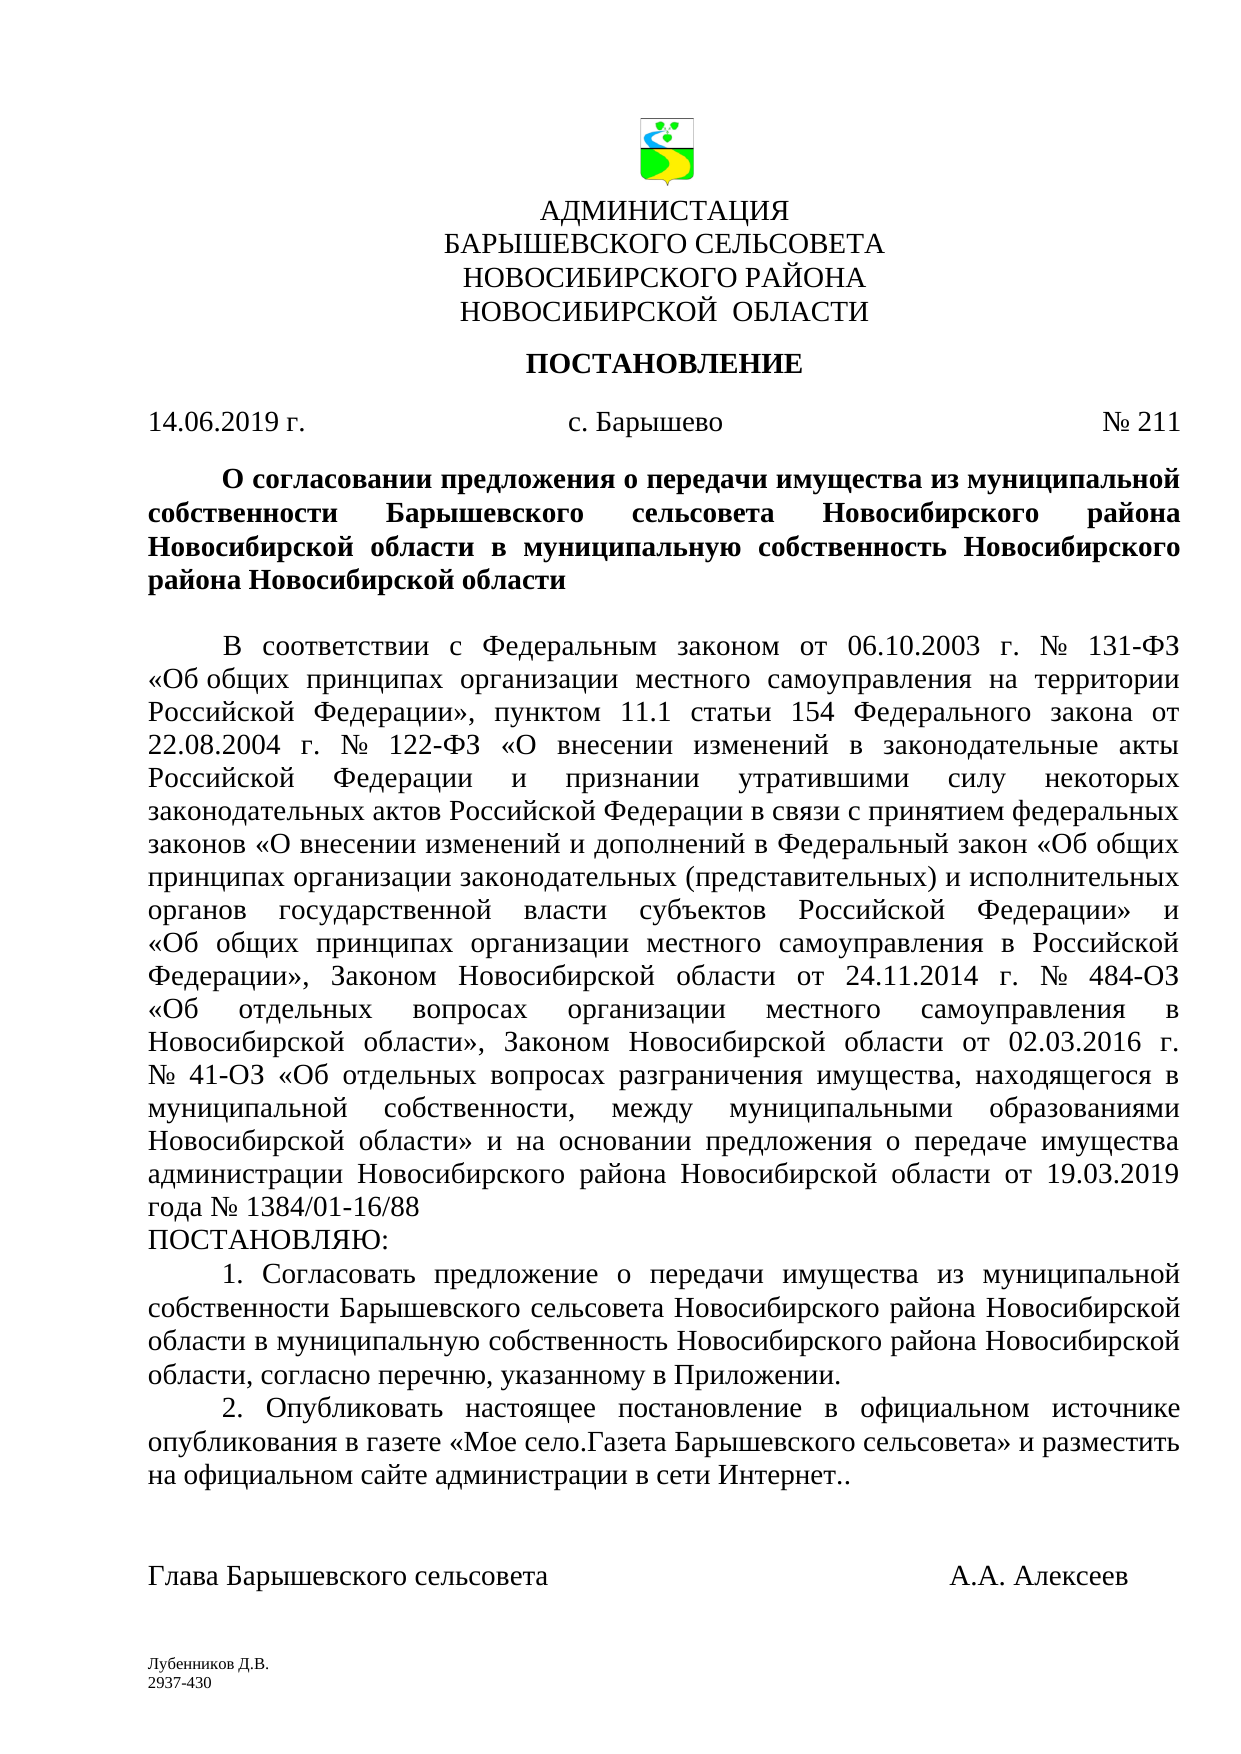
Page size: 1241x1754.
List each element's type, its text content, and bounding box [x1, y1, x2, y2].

text 2. Опубликовать настоящее постановление в официальном источнике опубликования в газете «Мое село.Газета Барышевского сельсовета» и разместить на официальном сайте администрации в сети Интернет.. [148, 1390, 1181, 1491]
text АДМИНИСТАЦИЯ [148, 193, 1181, 227]
text О согласовании предложения о передачи имущества из муниципальной собственности Барышевского сельсовета Новосибирского района Новосибирской области в муниципальную собственность Новосибирского района Новосибирской области [148, 462, 1181, 596]
text БАРЫШЕВСКОГО СЕЛЬСОВЕТА [148, 227, 1181, 260]
text Глава Барышевского сельсовета А.А. Алексеев [148, 1558, 1181, 1592]
text ПОСТАНОВЛЯЮ: [148, 1223, 1175, 1256]
text 2937-430 [148, 1673, 1181, 1692]
text НОВОСИБИРСКОГО РАЙОНА [148, 260, 1181, 294]
text 14.06.2019 г. с. Барышево № 211 [148, 404, 1181, 438]
text ПОСТАНОВЛЕНИЕ [148, 346, 1181, 380]
text 1. Согласовать предложение о передачи имущества из муниципальной собственности Барышевского сельсовета Новосибирского района Новосибирской области в муниципальную собственность Новосибирского района Новосибирской области, согласно перечню, указанному в Приложении. [148, 1256, 1181, 1390]
text Лубенников Д.В. [148, 1654, 1181, 1673]
text НОВОСИБИРСКОЙ ОБЛАСТИ [148, 294, 1181, 327]
text В соответствии с Федеральным законом от 06.10.2003 г. № 131-ФЗ «Об общих принципах организации местного самоуправления на территории Российской Федерации», пунктом 11.1 статьи 154 Федерального закона от 22.08.2004 г. № 122-ФЗ «О внесении изменений в законодательные акты Российской Федерации и признании утратившими силу некоторых законодательных актов Российской Федерации в связи с принятием федеральных законов «О внесении изменений и дополнений в Федеральный закон «Об общих принципах организации законодательных (представительных) и исполнительных органов государственной власти субъектов Российской Федерации» и «Об общих принципах организации местного самоуправления в Российской Федерации», Законом Новосибирской области от 24.11.2014 г. № 484-ОЗ «Об отдельных вопросах организации местного самоуправления в Новосибирской области», Законом Новосибирской области от 02.03.2016 г. № 41-ОЗ «Об отдельных вопросах разграничения имущества, находящегося в муниципальной собственности, между муниципальными образованиями Новосибирской области» и на основании предложения о передаче имущества администрации Новосибирского района Новосибирской области от 19.03.2019 года № 1384/01-16/88 [148, 629, 1181, 1223]
picture [640, 118, 694, 186]
